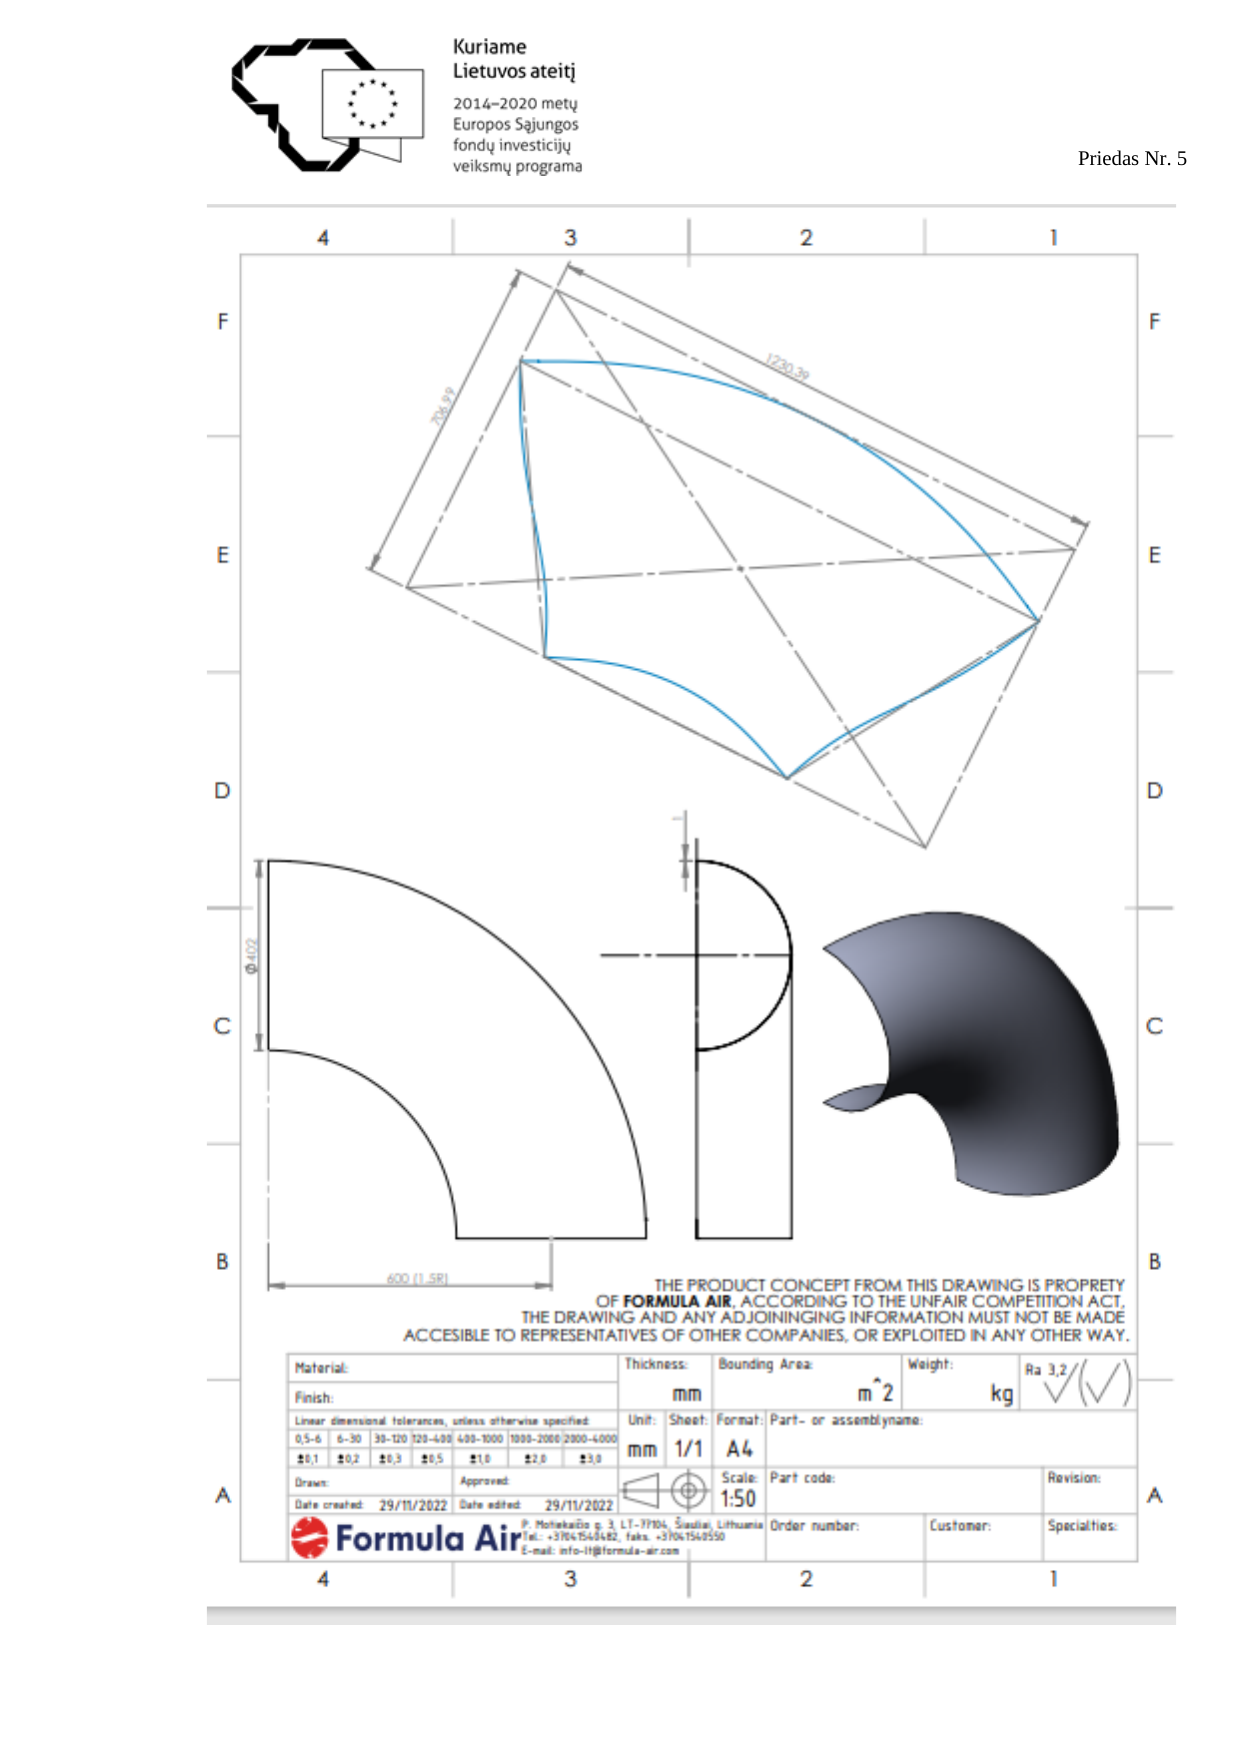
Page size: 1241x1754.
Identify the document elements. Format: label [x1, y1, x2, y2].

picture [174, 37, 640, 176]
picture [206, 204, 1177, 1625]
